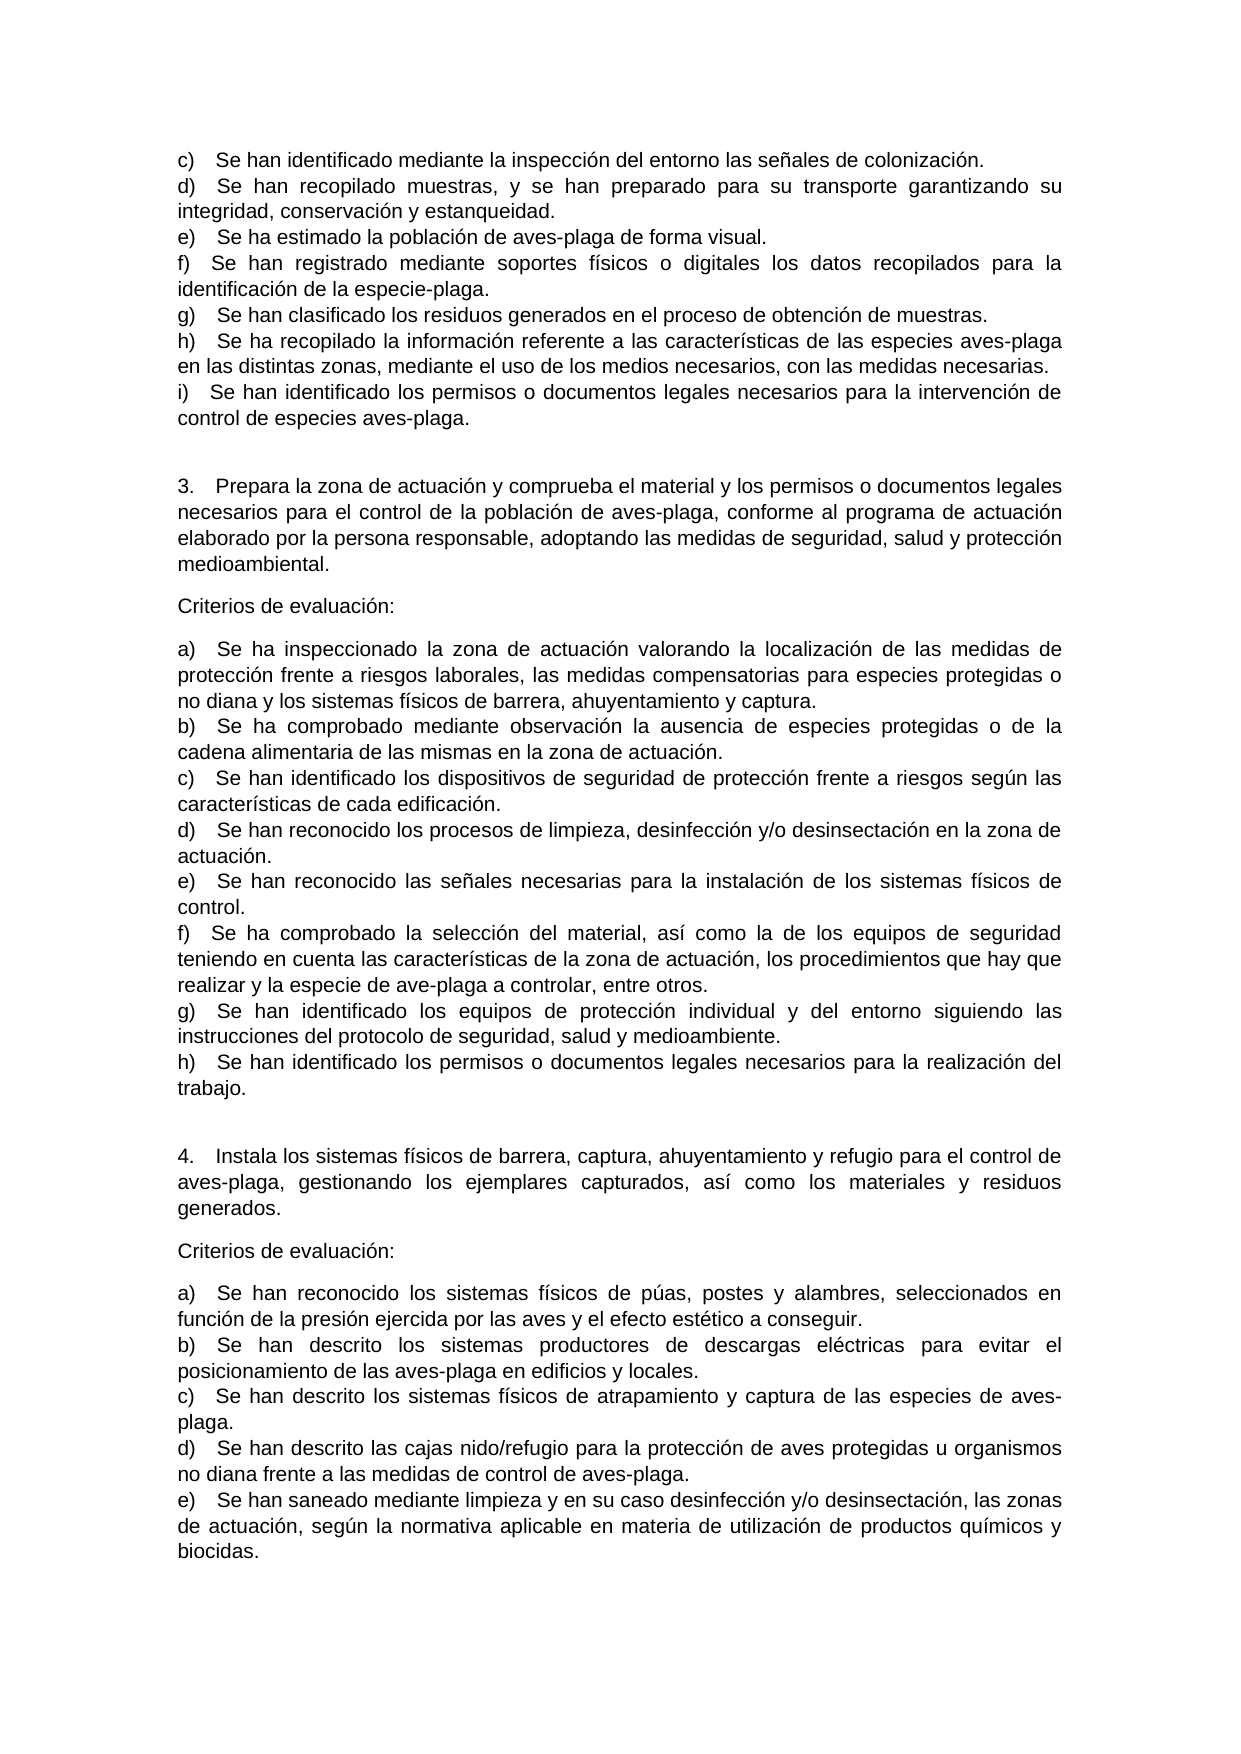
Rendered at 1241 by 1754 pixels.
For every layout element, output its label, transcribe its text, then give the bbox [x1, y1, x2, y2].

text c) Se han identificado los dispositivos de seguridad de protección frente a riesgos según las características de cada edificación. [177, 766, 1063, 816]
text a) Se han reconocido los sistemas físicos de púas, postes y alambres, seleccionados en función de la presión ejercida por las aves y el efecto estético a conseguir. [177, 1281, 1063, 1331]
text f) Se ha comprobado la selección del material, así como la de los equipos de seguridad teniendo en cuenta las características de la zona de actuación, los procedimientos que hay que realizar y la especie de ave-plaga a controlar, entre otros. [177, 921, 1063, 997]
text d) Se han reconocido los procesos de limpieza, desinfección y/o desinsectación en la zona de actuación. [177, 818, 1063, 867]
text b) Se han descrito los sistemas productores de descargas eléctricas para evitar el posicionamiento de las aves-plaga en edificios y locales. [177, 1333, 1063, 1382]
text c) Se han identificado mediante la inspección del entorno las señales de colonización. [177, 148, 1063, 172]
text Criterios de evaluación: [177, 1238, 1063, 1262]
text b) Se ha comprobado mediante observación la ausencia de especies protegidas o de la cadena alimentaria de las mismas en la zona de actuación. [177, 714, 1063, 764]
text g) Se han identificado los equipos de protección individual y del entorno siguiendo las instrucciones del protocolo de seguridad, salud y medioambiente. [177, 998, 1063, 1048]
text g) Se han clasificado los residuos generados en el proceso de obtención de muestras. [177, 303, 1063, 327]
text Criterios de evaluación: [177, 594, 1063, 618]
text d) Se han descrito las cajas nido/refugio para la protección de aves protegidas u organismos no diana frente a las medidas de control de aves-plaga. [177, 1436, 1063, 1486]
text h) Se han identificado los permisos o documentos legales necesarios para la realización del trabajo. [177, 1050, 1063, 1100]
text h) Se ha recopilado la información referente a las características de las especies aves-plaga en las distintas zonas, mediante el uso de los medios necesarios, con las medidas necesarias. [177, 328, 1063, 378]
text f) Se han registrado mediante soportes físicos o digitales los datos recopilados para la identificación de la especie-plaga. [177, 251, 1063, 301]
text c) Se han descrito los sistemas físicos de atrapamiento y captura de las especies de aves-plaga. [177, 1384, 1063, 1434]
text e) Se han saneado mediante limpieza y en su caso desinfección y/o desinsectación, las zonas de actuación, según la normativa aplicable en materia de utilización de productos químicos y biocidas. [177, 1488, 1063, 1563]
text i) Se han identificado los permisos o documentos legales necesarios para la intervención de control de especies aves-plaga. [177, 380, 1063, 430]
text 4. Instala los sistemas físicos de barrera, captura, ahuyentamiento y refugio para el control de aves-plaga, gestionando los ejemplares capturados, así como los materiales y residuos generados. [177, 1144, 1063, 1220]
text 3. Prepara la zona de actuación y comprueba el material y los permisos o documentos legales necesarios para el control de la población de aves-plaga, conforme al programa de actuación elaborado por la persona responsable, adoptando las medidas de seguridad, salud y protección medioambiental. [177, 474, 1063, 576]
text e) Se ha estimado la población de aves-plaga de forma visual. [177, 225, 1063, 249]
text e) Se han reconocido las señales necesarias para la instalación de los sistemas físicos de control. [177, 869, 1063, 919]
text a) Se ha inspeccionado la zona de actuación valorando la localización de las medidas de protección frente a riesgos laborales, las medidas compensatorias para especies protegidas o no diana y los sistemas físicos de barrera, ahuyentamiento y captura. [177, 637, 1063, 712]
text d) Se han recopilado muestras, y se han preparado para su transporte garantizando su integridad, conservación y estanqueidad. [177, 173, 1063, 223]
